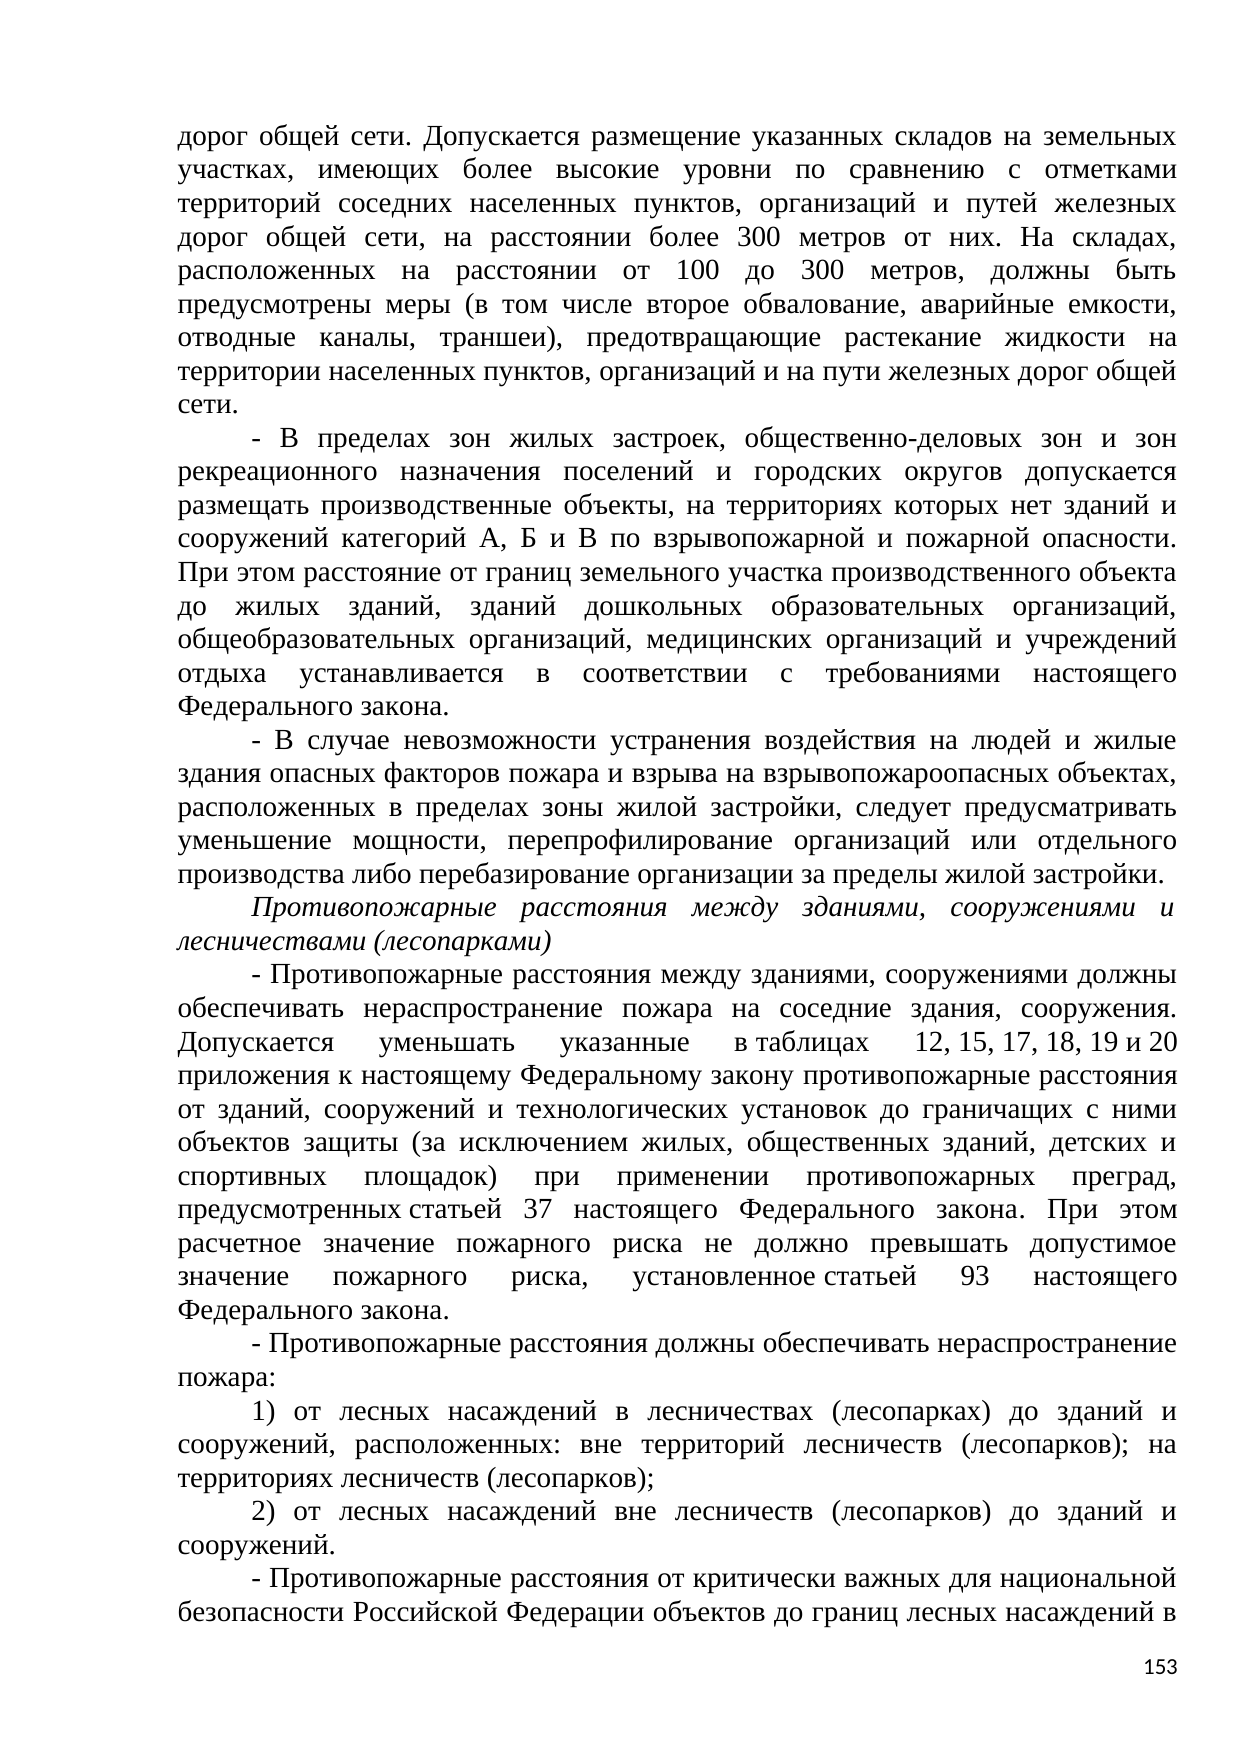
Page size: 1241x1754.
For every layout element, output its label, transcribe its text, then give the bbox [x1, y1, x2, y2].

text - В случае невозможности устранения воздействия на людей и жилые здания опасных факторов пожара и взрыва на взрывопожароопасных объектах, расположенных в пределах зоны жилой застройки, следует предусматривать уменьшение мощности, перепрофилирование организаций или отдельного производства либо перебазирование организации за пределы жилой застройки. [177, 722, 1178, 889]
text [177, 1560, 1178, 1627]
text - Противопожарные расстояния между зданиями, сооружениями должны обеспечивать нераспространение пожара на соседние здания, сооружения. Допускается уменьшать указанные в таблицах 12, 15, 17, 18, 19 и 20 приложения к настоящему Федеральному закону противопожарные расстояния от зданий, сооружений и технологических установок до граничащих с ними объектов защиты (за исключением жилых, общественных зданий, детских и спортивных площадок) при применении противопожарных преград, предусмотренных статьей 37 настоящего Федерального закона. При этом расчетное значение пожарного риска не должно превышать допустимое значение пожарного риска, установленное статьей 93 настоящего Федерального закона. [177, 957, 1178, 1326]
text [177, 118, 1178, 420]
text Противопожарные расстояния между зданиями, сооружениями и лесничествами (лесопарками) [177, 889, 1178, 957]
text - В пределах зон жилых застроек, общественно-деловых зон и зон рекреационного назначения поселений и городских округов допускается размещать производственные объекты, на территориях которых нет зданий и сооружений категорий А, Б и В по взрывопожарной и пожарной опасности. При этом расстояние от границ земельного участка производственного объекта до жилых зданий, зданий дошкольных образовательных организаций, общеобразовательных организаций, медицинских организаций и учреждений отдыха устанавливается в соответствии с требованиями настоящего Федерального закона. [177, 420, 1178, 722]
text 1) от лесных насаждений в лесничествах (лесопарках) до зданий и сооружений, расположенных: вне территорий лесничеств (лесопарков); на территориях лесничеств (лесопарков); [177, 1393, 1178, 1493]
text 2) от лесных насаждений вне лесничеств (лесопарков) до зданий и сооружений. [177, 1493, 1178, 1560]
text - Противопожарные расстояния должны обеспечивать нераспространение пожара: [177, 1326, 1178, 1393]
